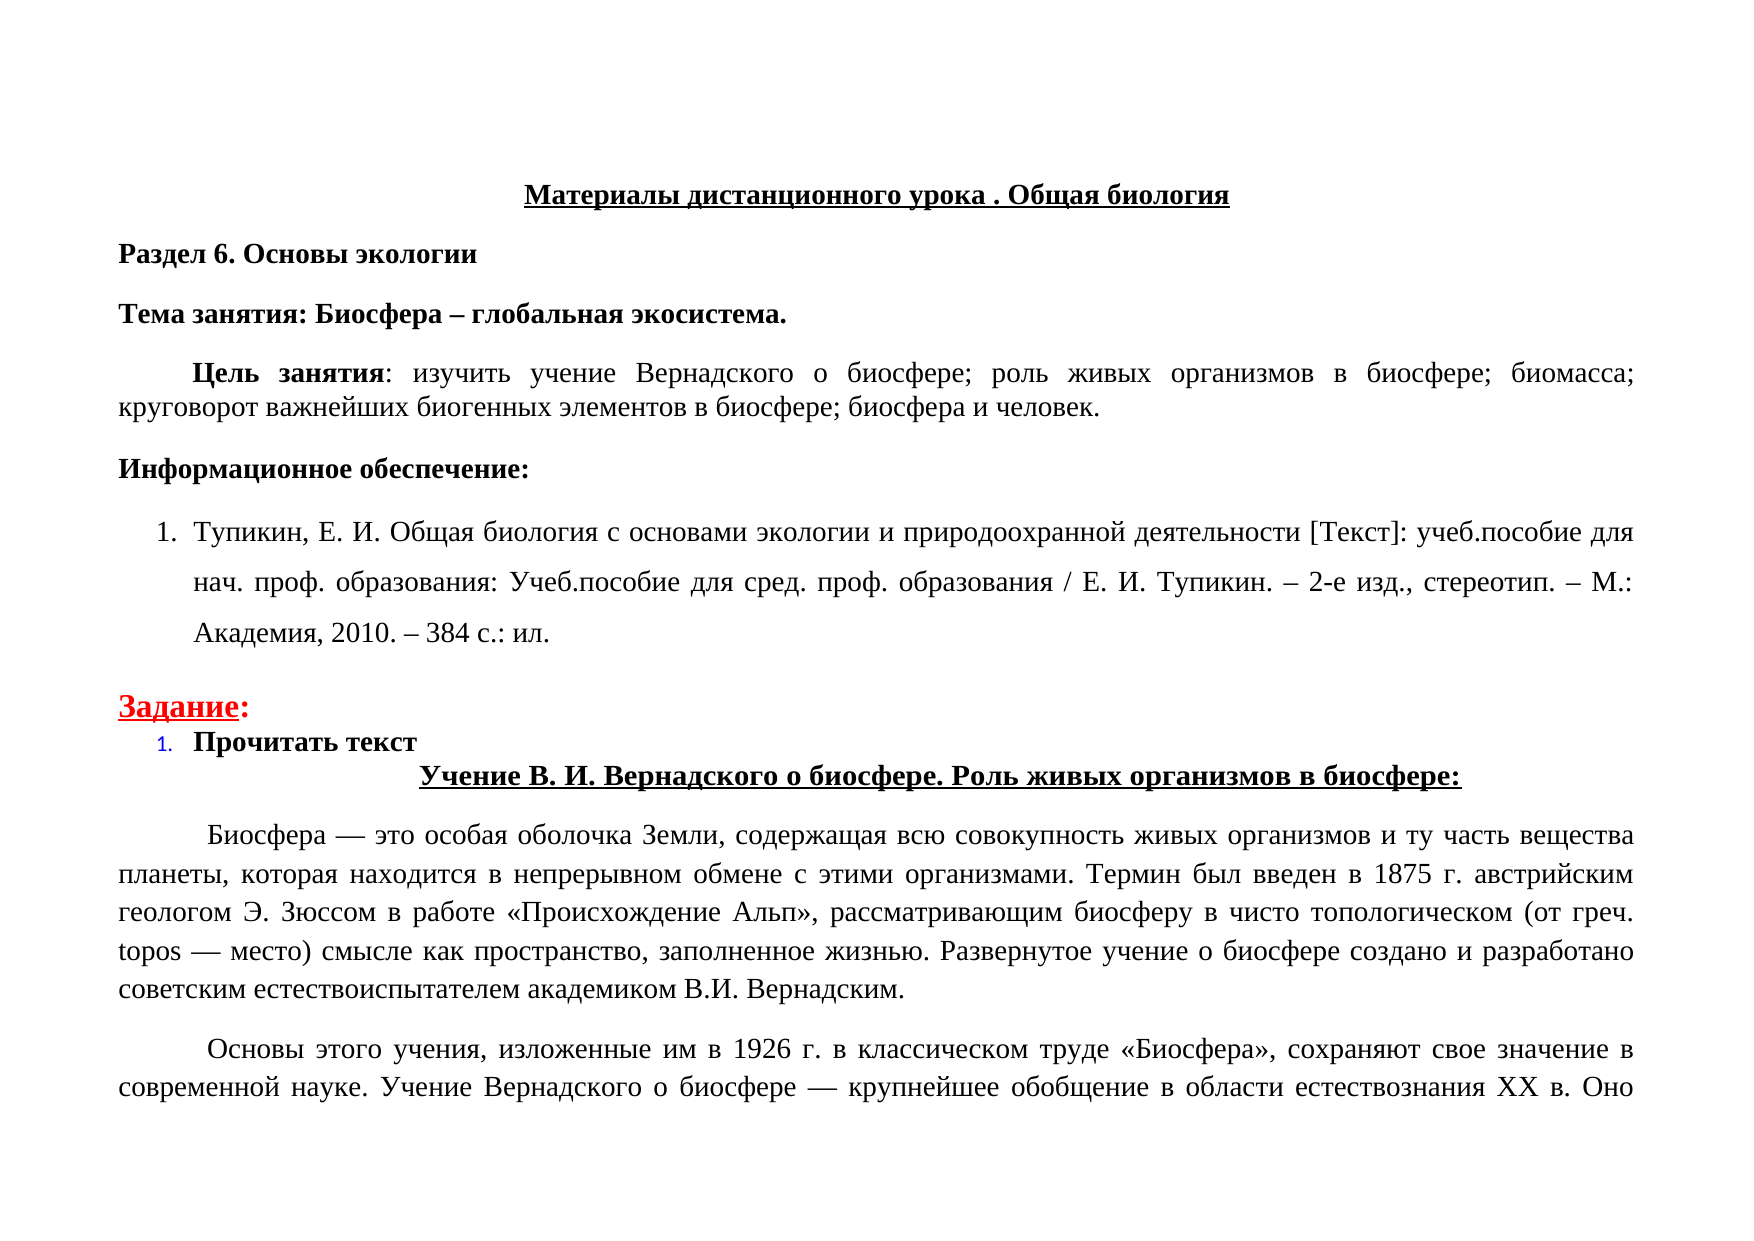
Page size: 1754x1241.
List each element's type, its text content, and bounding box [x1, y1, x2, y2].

text Цель занятия: изучить учение Вернадского о биосфере; роль живых организмов в биосфере; биомасса; круговорот важнейших биогенных элементов в биосфере; биосфера и человек. [118, 355, 1636, 422]
text Материалы дистанционного урока . Общая биология [118, 177, 1636, 211]
text Задание: [118, 686, 1636, 724]
list Учение В. И. Вернадского о биосфере. Роль живых организмов в биосфере: [244, 758, 1636, 791]
text Информационное обеспечение: [118, 452, 1636, 485]
text Биосфера — это особая оболочка Земли, содержащая всю совокупность живых организмов и ту часть вещества планеты, которая находится в непрерывном обмене с этими организмами. Термин был введен в 1875 г. австрийским геологом Э. Зюссом в работе «Происхождение Альп», рассматривающим биосферу в чисто топологическом (от греч. topos — место) смысле как пространство, заполненное жизнью. Развернутое учение о биосфере создано и разработано советским естествоиспытателем академиком В.И. Вернадским. [118, 817, 1636, 1005]
text Раздел 6. Основы экологии [118, 237, 1636, 270]
text Тема занятия: Биосфера – глобальная экосистема. [118, 296, 1636, 329]
list Прочитать текст [156, 724, 1636, 758]
list Тупикин, Е. И. Общая биология с основами экологии и природоохранной деятельности [Текст]: учеб.пособие для нач. проф. образования: Учеб.пособие для сред. проф. образования / Е. И. Тупикин. – 2-е изд., стереотип. – М.: Академия, 2010. – 384 с.: ил. [156, 514, 1636, 648]
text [118, 1031, 1636, 1103]
